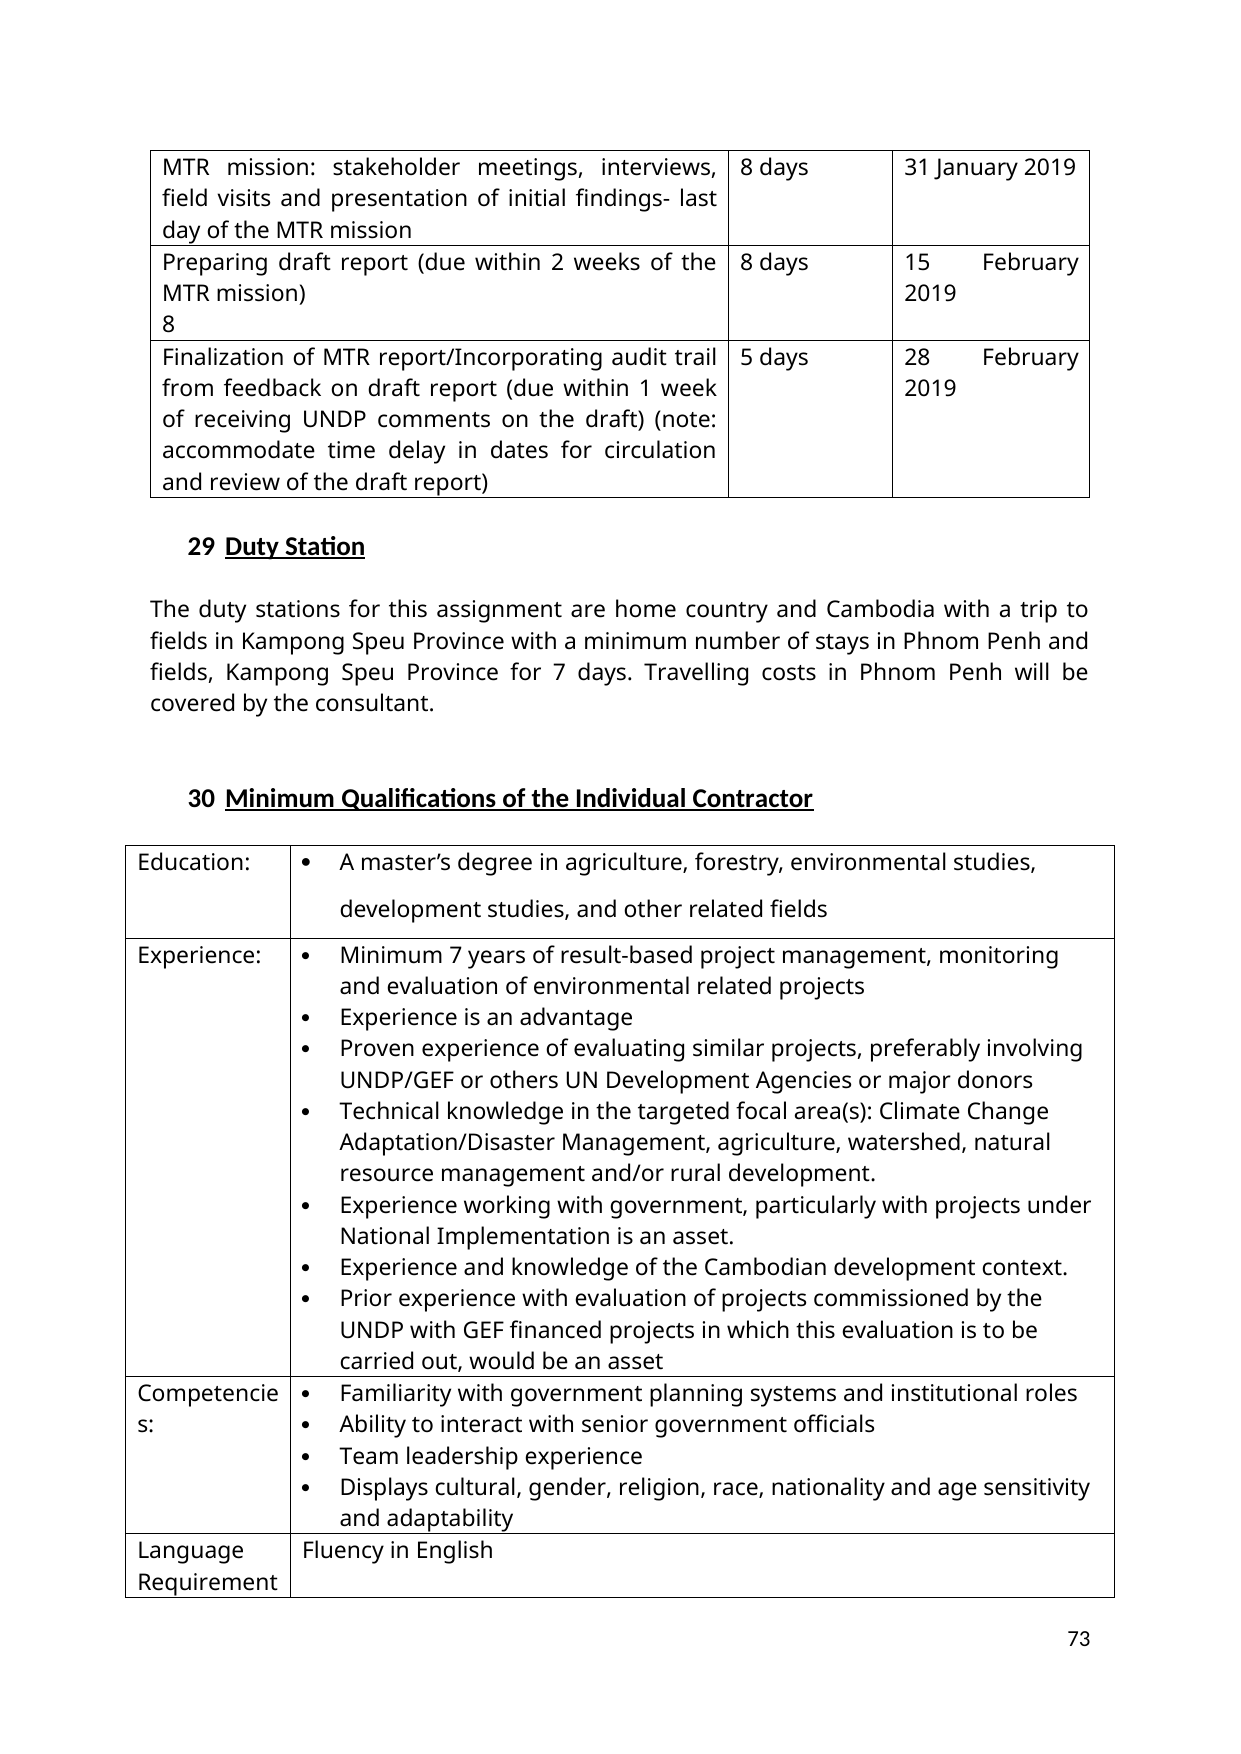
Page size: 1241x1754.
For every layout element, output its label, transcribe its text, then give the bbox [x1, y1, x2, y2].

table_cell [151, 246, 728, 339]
list Duty Station [187, 529, 1090, 562]
list Minimum Qualifications of the Individual Contractor [187, 781, 1090, 814]
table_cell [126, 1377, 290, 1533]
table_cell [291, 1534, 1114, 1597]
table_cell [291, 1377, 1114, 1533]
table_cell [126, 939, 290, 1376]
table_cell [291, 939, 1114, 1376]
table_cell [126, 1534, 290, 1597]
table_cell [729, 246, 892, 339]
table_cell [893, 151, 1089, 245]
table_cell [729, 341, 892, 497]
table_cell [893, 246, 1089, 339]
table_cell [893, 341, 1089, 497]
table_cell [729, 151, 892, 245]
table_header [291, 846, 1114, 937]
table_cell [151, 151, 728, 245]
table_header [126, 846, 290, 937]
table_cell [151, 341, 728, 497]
text The duty stations for this assignment are home country and Cambodia with a trip to fields in Kampong Speu Province with a minimum number of stays in Phnom Penh and fields, Kampong Speu Province for 7 days. Travelling costs in Phnom Penh will be covered by the consultant. [150, 593, 1090, 718]
